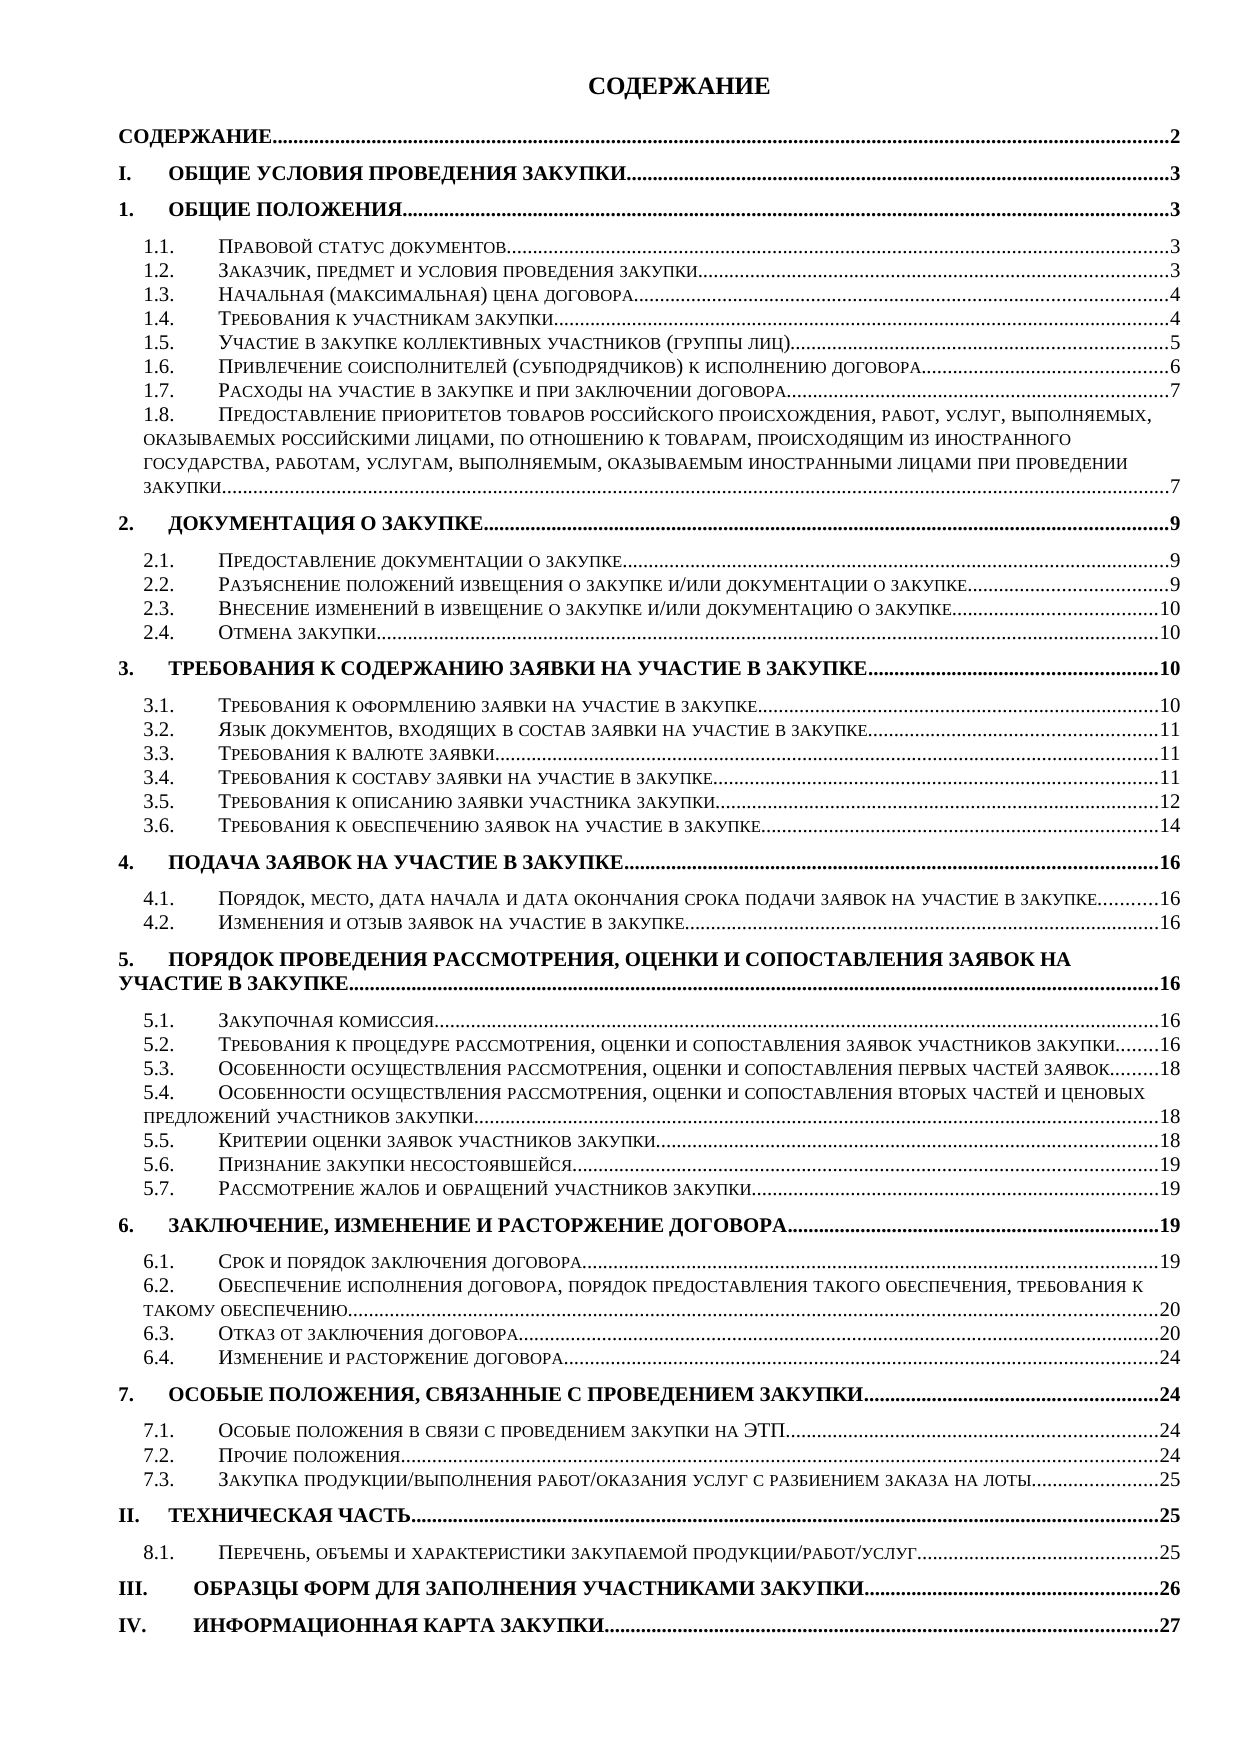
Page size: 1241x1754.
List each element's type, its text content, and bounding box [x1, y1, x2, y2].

text I. ОБЩИЕ УСЛОВИЯ ПРОВЕДЕНИЯ закупки 3 [118, 161, 1181, 185]
text 3.1. Требования к оформлению заявки на участие в закупке 10 [143, 693, 1181, 717]
text 5.4. Особенности осуществления рассмотрения, оценки и сопоставления вторых частей и ценовых предложений участников закупки 18 [143, 1080, 1181, 1128]
text 3.6. Требования к обеспечению заявок на участие в закупке 14 [143, 813, 1181, 837]
text 5.6. Признание закупки несостоявшейся 19 [143, 1152, 1181, 1176]
text 4. ПОДАЧА ЗАЯВОК НА УЧАСТИЕ В ЗАКУПКЕ 16 [118, 850, 1181, 874]
text 8.1. Перечень, объемы и характеристики закупаемой продукции/работ/услуг 25 [143, 1540, 1181, 1564]
text 1.4. Требования к участникам закупки 4 [143, 306, 1181, 330]
text 2. ДОКУМЕНТАЦИЯ О ЗАКУПКЕ 9 [118, 511, 1181, 535]
text IV. ИНФОРМАЦИОННАЯ КАРТА ЗАКУПКИ 27 [118, 1613, 1181, 1637]
text 3. ТРЕБОВАНИЯ К СОДЕРЖАНИЮ ЗАЯВКИ НА УЧАСТИЕ В ЗАКУПКЕ 10 [118, 656, 1181, 680]
text 1.8. Предоставление приоритетов товаров российского происхождения, работ, услуг, выполняемых, оказываемых российскими лицами, по отношению к товарам, происходящим из иностранного государства, работам, услугам, выполняемым, оказываемым иностранными лицами при проведении закупки 7 [143, 402, 1181, 498]
text 1.5. Участие в закупке коллективных участников (группы лиц) 5 [143, 330, 1181, 354]
text СОДЕРЖАНИЕ 2 [118, 124, 1181, 148]
text 7. ОСОБЫЕ ПОЛОЖЕНИЯ, СВЯЗАННЫЕ С ПРОВЕДЕНИЕМ ЗАКУПКИ 24 [118, 1382, 1181, 1406]
text 3.5. Требования к описанию заявки участника закупки 12 [143, 789, 1181, 813]
text 6.1. Срок и порядок заключения договора 19 [143, 1249, 1181, 1273]
text 5.2. Требования к процедуре рассмотрения, оценки и сопоставления заявок участников закупки 16 [143, 1032, 1181, 1056]
text 1.3. Начальная (максимальная) цена договора 4 [143, 282, 1181, 306]
text 5.1. Закупочная комиссия 16 [143, 1007, 1181, 1032]
text 2.2. Разъяснение положений извещения о закупке и/или документации о закупке 9 [143, 572, 1181, 596]
text II. ТЕХНИЧЕСКАЯ ЧАСТЬ 25 [118, 1503, 1181, 1527]
text 5.3. Особенности осуществления рассмотрения, оценки и сопоставления первых частей заявок 18 [143, 1056, 1181, 1080]
text 1.1. Правовой статус документов 3 [143, 234, 1181, 258]
text 5.5. Критерии оценки заявок участников закупки 18 [143, 1128, 1181, 1152]
text 5. ПОРЯДОК ПРОВЕДЕНИЯ РАССМОТРЕНИЯ, ОЦЕНКИ И СОПОСТАВЛЕНИЯ ЗАЯВОК НА УЧАСТИЕ В ЗАКУПКЕ 16 [118, 947, 1181, 995]
text 7.1. Особые положения в связи с проведением закупки на ЭТП 24 [143, 1418, 1181, 1442]
text 7.3. Закупка продукции/выполнения работ/оказания услуг с разбиением заказа на лоты 25 [143, 1467, 1181, 1491]
text 1.6. Привлечение соисполнителей (субподрядчиков) к исполнению договора 6 [143, 354, 1181, 378]
text 3.3. Требования к валюте заявки 11 [143, 741, 1181, 765]
text 6.4. Изменение и расторжение договора 24 [143, 1345, 1181, 1369]
subtitle СОДЕРЖАНИЕ [177, 71, 1181, 99]
text 4.1. Порядок, место, дата начала и дата окончания срока подачи заявок на участие в закупке 16 [143, 886, 1181, 910]
text 6.2. Обеспечение исполнения договора, порядок предоставления такого обеспечения, требования к такому обеспечению 20 [143, 1273, 1181, 1321]
text 3.2. Язык документов, входящих в состав заявки на участие в закупке 11 [143, 717, 1181, 741]
text 2.4. Отмена закупки 10 [143, 620, 1181, 644]
text 1.7. Расходы на участие в закупке и при заключении договора 7 [143, 378, 1181, 402]
text 5.7. Рассмотрение жалоб и обращений участников закупки 19 [143, 1176, 1181, 1200]
text 6. ЗАКЛЮЧЕНИЕ, ИЗМЕНЕНИЕ И РАСТОРЖЕНИЕ ДОГОВОРА 19 [118, 1212, 1181, 1237]
text 1.2. Заказчик, предмет и условия проведения закупки. 3 [143, 258, 1181, 282]
text 6.3. Отказ от заключения договора 20 [143, 1321, 1181, 1345]
text III. ОБРАЗЦЫ ФОРМ ДЛЯ ЗАПОЛНЕНИЯ УЧАСТНИКАМИ ЗАКУПКИ 26 [118, 1576, 1181, 1600]
text 2.1. Предоставление документации о закупке 9 [143, 547, 1181, 572]
text 3.4. Требования к составу заявки на участие в закупке 11 [143, 765, 1181, 789]
text 4.2. Изменения и отзыв заявок на участие в закупке 16 [143, 910, 1181, 934]
text 1. ОБЩИЕ ПОЛОЖЕНИЯ 3 [118, 197, 1181, 221]
text 2.3. Внесение изменений в извещение о закупке и/или документацию о закупке 10 [143, 596, 1181, 620]
text 7.2. Прочие положения 24 [143, 1442, 1181, 1467]
